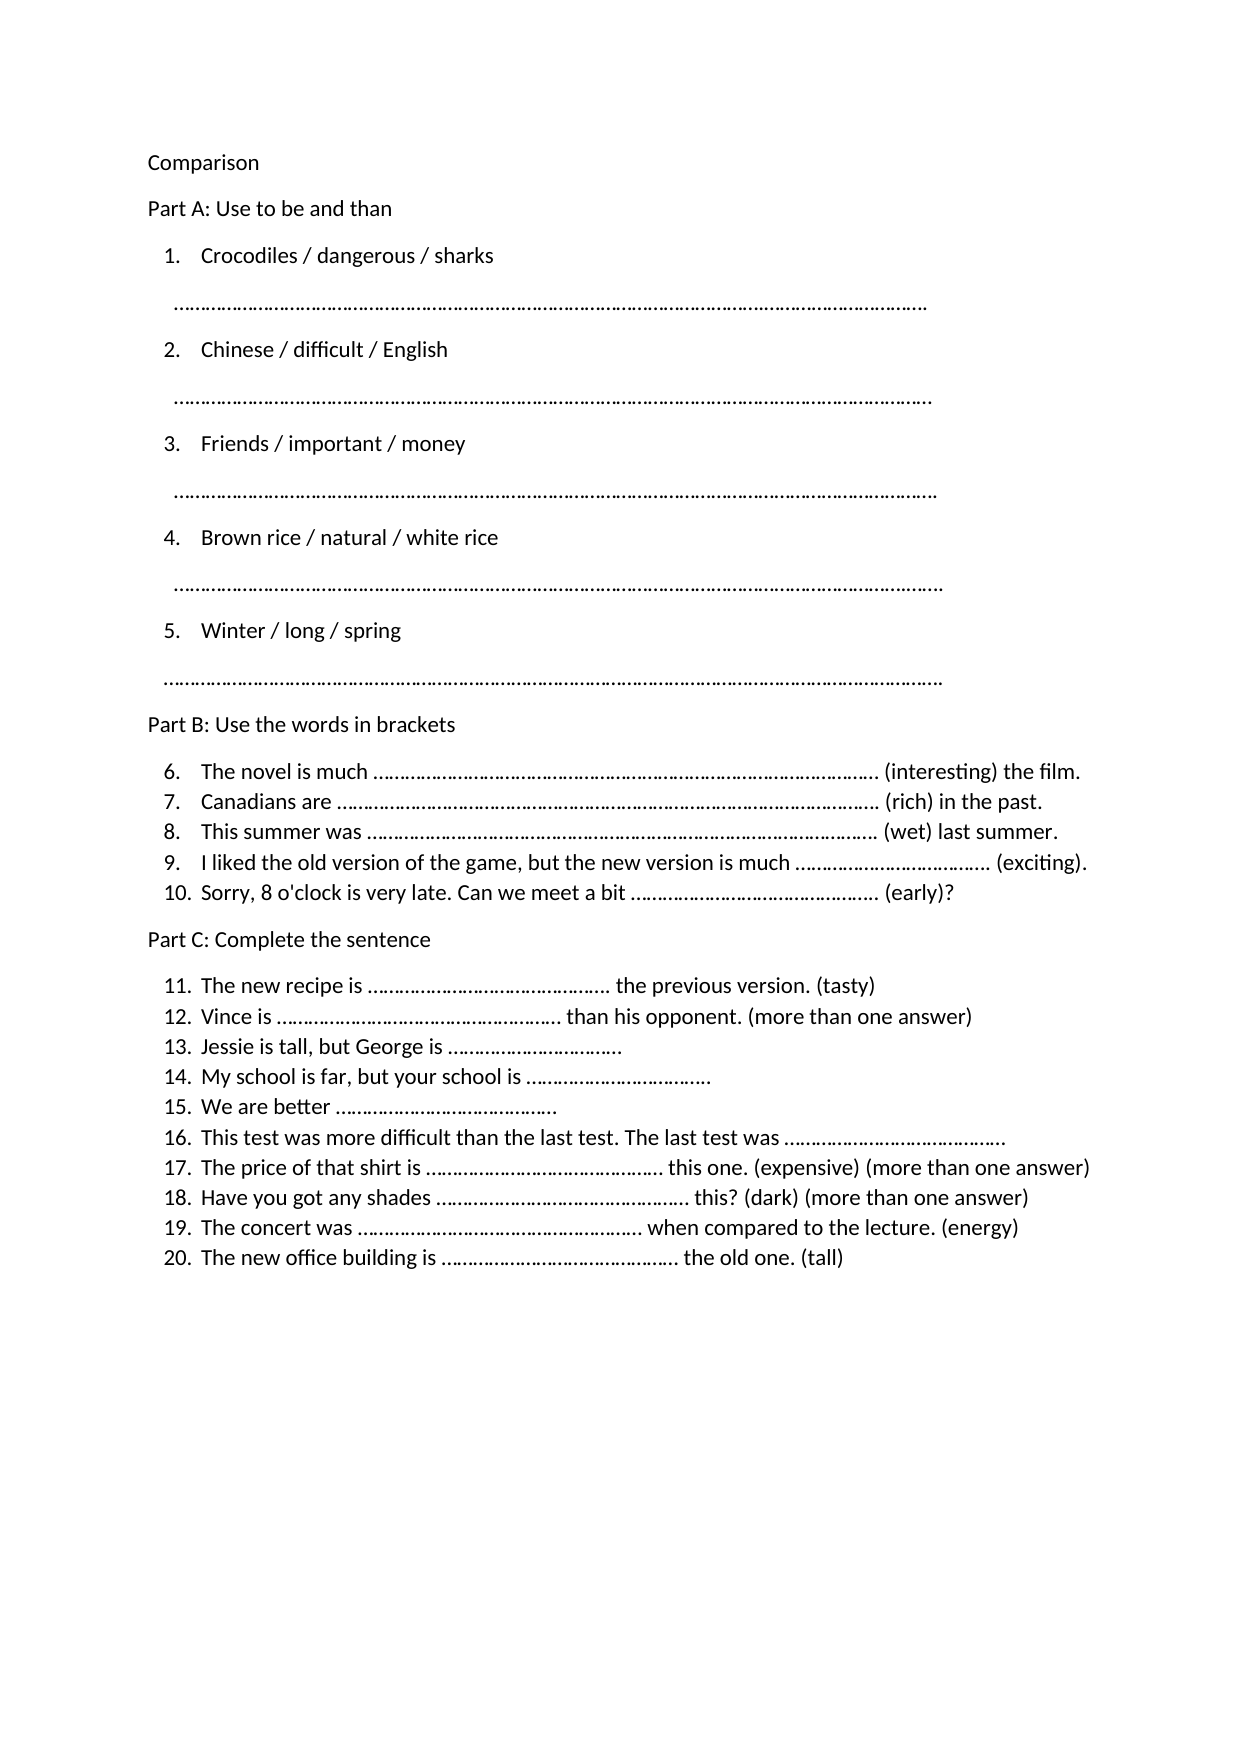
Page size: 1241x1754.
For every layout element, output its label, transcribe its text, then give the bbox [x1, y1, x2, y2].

list Canadians are …………………………………………………………………………………………. (rich) in the past. [163, 787, 1093, 815]
text Part B: Use the words in brackets [148, 710, 1093, 738]
text …………………………………………………………………………………………………………………………………. [163, 663, 1093, 691]
list This test was more difficult than the last test. The last test was …………………………………… [163, 1123, 1093, 1151]
list The new office building is ……………………………………… the old one. (tall) [163, 1243, 1093, 1271]
text ………………………………………………………………………………………………………………………………. [148, 476, 1093, 504]
list The new recipe is ………………………………………. the previous version. (tasty) [163, 972, 1093, 999]
text ………………………………………………………………………………………………….…………………………. [148, 288, 1093, 316]
list Brown rice / natural / white rice [163, 523, 1093, 551]
list Crocodiles / dangerous / sharks [163, 241, 1093, 269]
text Part C: Complete the sentence [148, 925, 1093, 953]
list Have you got any shades ………………………………………… this? (dark) (more than one answer) [163, 1183, 1093, 1211]
list Friends / important / money [163, 429, 1093, 457]
list Chinese / difficult / English [163, 335, 1093, 363]
text Part A: Use to be and than [148, 194, 1093, 222]
list Vince is ……………………………………………… than his opponent. (more than one answer) [163, 1002, 1093, 1030]
text ……………………………………………………………………………………………………………………………… [148, 382, 1093, 410]
list This summer was ……………………………………………………………………………………. (wet) last summer. [163, 817, 1093, 845]
list The price of that shirt is ……………………………………… this one. (expensive) (more than one answer) [163, 1153, 1093, 1181]
list I liked the old version of the game, but the new version is much ………………………………. (exciting). [163, 848, 1093, 876]
list Winter / long / spring [163, 616, 1093, 644]
list Sorry, 8 o'clock is very late. Can we meet a bit ……………………………………….. (early)? [163, 878, 1093, 906]
text Comparison [148, 148, 1093, 176]
list The concert was ……………………………………………… when compared to the lecture. (energy) [163, 1213, 1093, 1241]
list Jessie is tall, but George is …………………………… [163, 1032, 1093, 1060]
list We are better …………………………………… [163, 1092, 1093, 1120]
text ………………………………………………………………………………………………………………………….……. [148, 569, 1093, 597]
list The novel is much …………………………………………………………………………………… (interesting) the film. [163, 757, 1093, 785]
list My school is far, but your school is …………………………….. [163, 1062, 1093, 1090]
